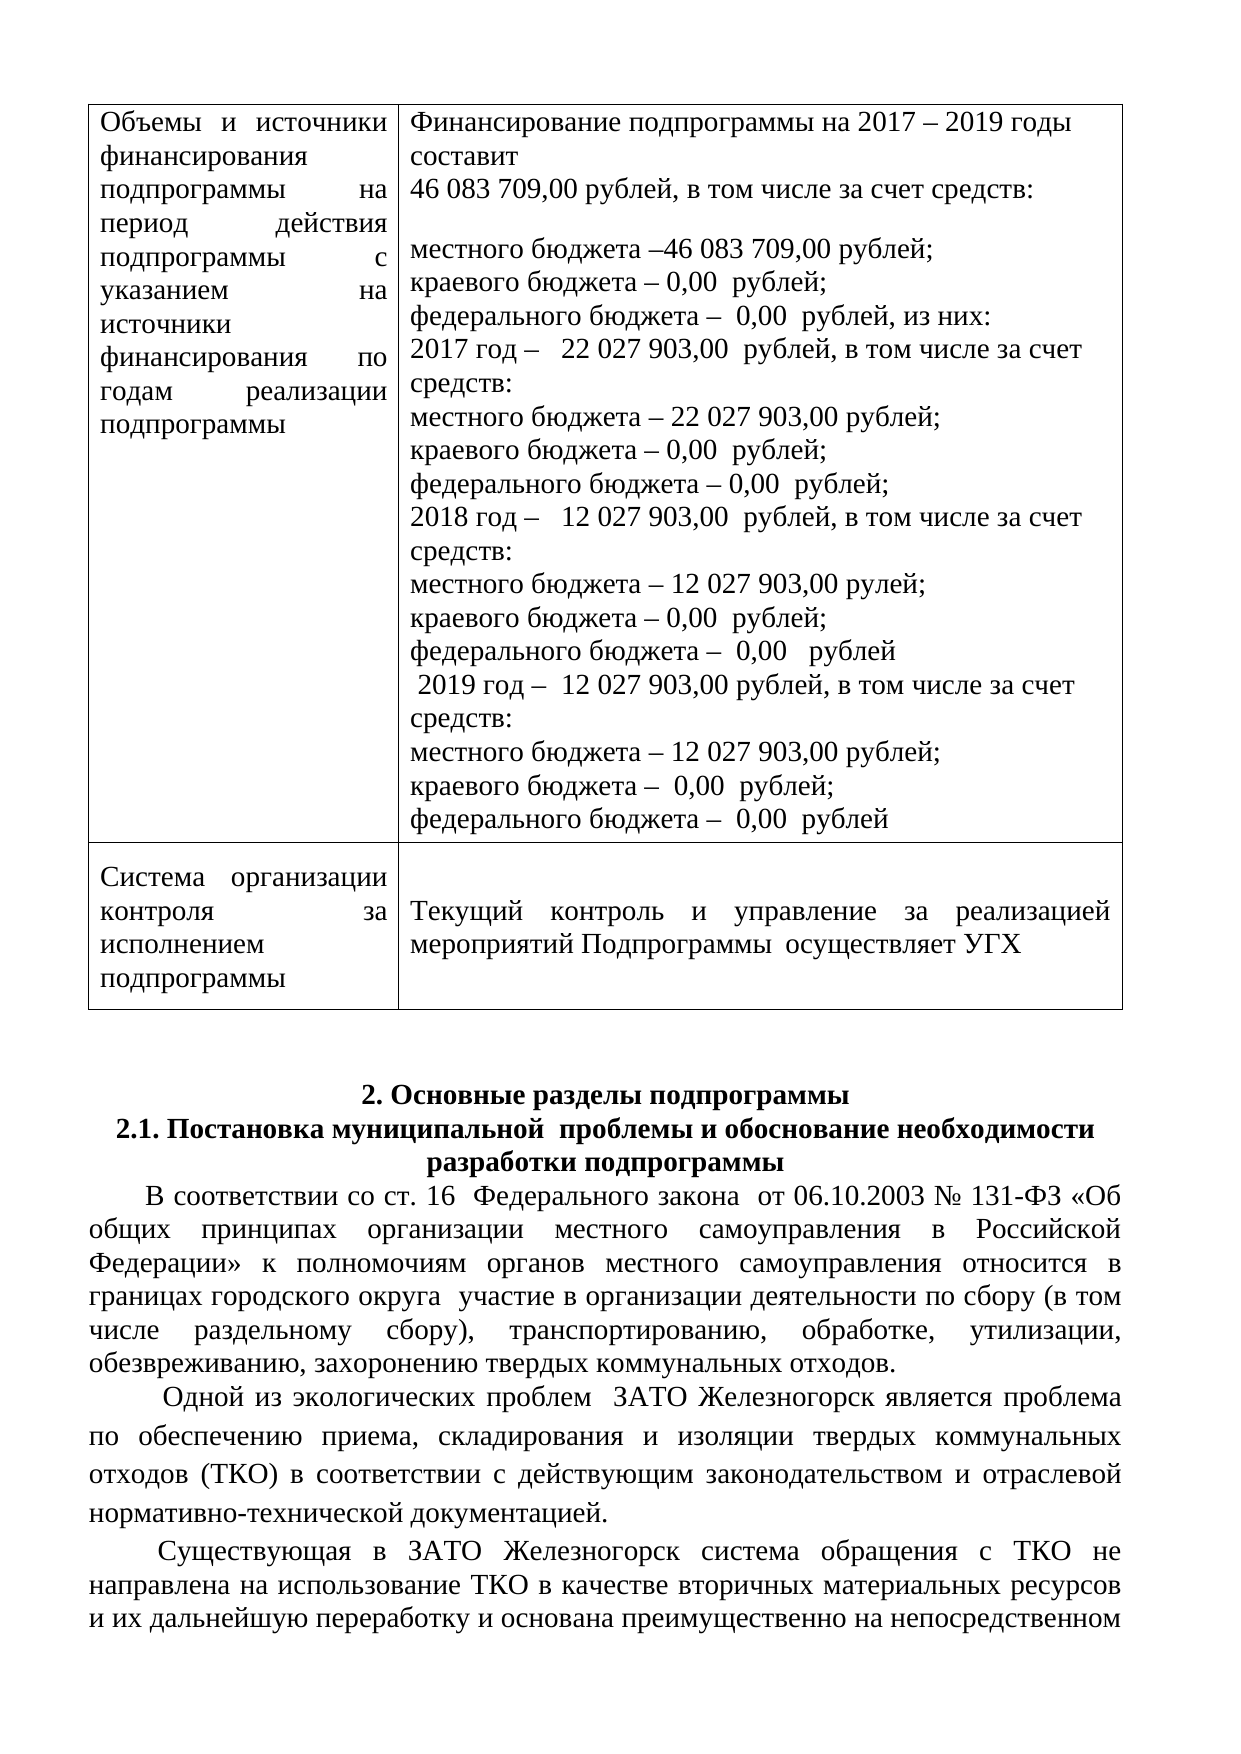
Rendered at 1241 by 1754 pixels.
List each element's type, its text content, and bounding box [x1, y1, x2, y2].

table_cell Финансирование подпрограммы на 2017 – 2019 годы составит 46 083 709,00 рублей, в том числе за счет средств: местного бюджета –46 083 709,00 рублей; краевого бюджета – 0,00 рублей; федерального бюджета – 0,00 рублей, из них: 2017 год – 22 027 903,00 рублей, в том числе за счет средств: местного бюджета – 22 027 903,00 рублей; краевого бюджета – 0,00 рублей; федерального бюджета – 0,00 рублей; 2018 год – 12 027 903,00 рублей, в том числе за счет средств: местного бюджета – 12 027 903,00 рулей; краевого бюджета – 0,00 рублей; федерального бюджета – 0,00 рублей 2019 год – 12 027 903,00 рублей, в том числе за счет средств: местного бюджета – 12 027 903,00 рублей; краевого бюджета – 0,00 рублей; федерального бюджета – 0,00 рублей [399, 105, 1122, 842]
table_cell Объемы и источники финансирования подпрограммы на период действия подпрограммы с указанием на источники финансирования по годам реализации подпрограммы [89, 105, 398, 842]
table_cell Текущий контроль и управление за реализацией мероприятий Подпрограммы осуществляет УГХ [399, 843, 1122, 1009]
text Одной из экологических проблем ЗАТО Железногорск является проблема по обеспечению приема, складирования и изоляции твердых коммунальных отходов (ТКО) в соответствии с действующим законодательством и отраслевой нормативно-технической документацией. [89, 1379, 1122, 1528]
text В соответствии со ст. 16 Федерального закона от 06.10.2003 № 131-ФЗ «Об общих принципах организации местного самоуправления в Российской Федерации» к полномочиям органов местного самоуправления относится в границах городского округа участие в организации деятельности по сбору (в том числе раздельному сбору), транспортированию, обработке, утилизации, обезвреживанию, захоронению твердых коммунальных отходов. [89, 1178, 1122, 1379]
text 2.1. Постановка муниципальной проблемы и обоснование необходимости разработки подпрограммы [89, 1111, 1122, 1178]
text 2. Основные разделы подпрограммы [89, 1077, 1122, 1111]
table_cell Система организации контроля за исполнением подпрограммы [89, 843, 398, 1009]
